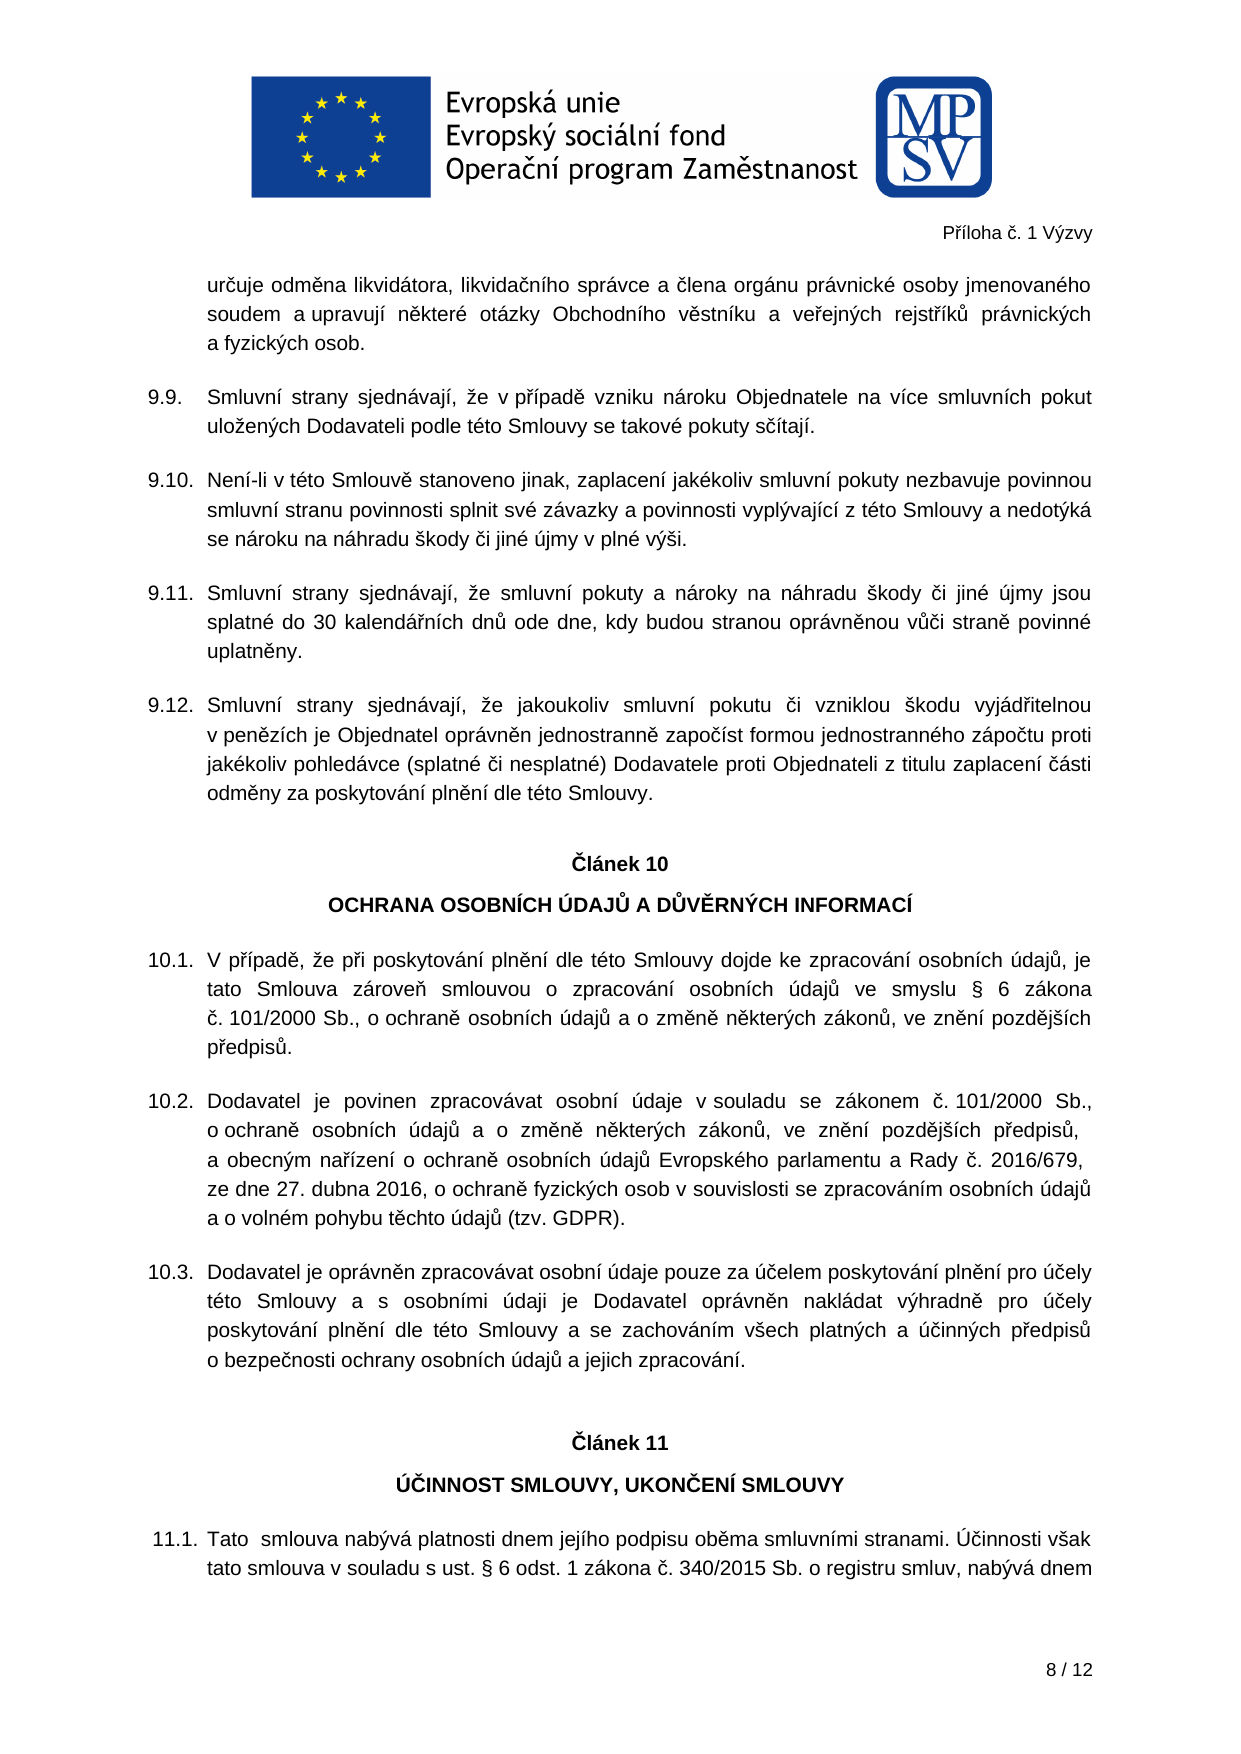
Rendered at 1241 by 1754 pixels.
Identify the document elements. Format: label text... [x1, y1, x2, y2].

text OCHRANA OSOBNÍCH ÚDAJŮ A DŮVĚRNÝCH INFORMACÍ [148, 888, 1092, 917]
text ÚČINNOST SMLOUVY, UKONČENÍ SMLOUVY [148, 1467, 1092, 1496]
list V případě, že při poskytování plnění dle této Smlouvy dojde ke zpracování osobních údajů, je tato Smlouva zároveň smlouvou o zpracování osobních údajů ve smyslu § 6 zákona č. 101/2000 Sb., o ochraně osobních údajů a o změně některých zákonů, ve znění pozdějších předpisů. [148, 942, 1092, 1059]
list Dodavatel je oprávněn zpracovávat osobní údaje pouze za účelem poskytování plnění pro účely této Smlouvy a s osobními údaji je Dodavatel oprávněn nakládat výhradně pro účely poskytování plnění dle této Smlouvy a se zachováním všech platných a účinných předpisů o bezpečnosti ochrany osobních údajů a jejich zpracování. [148, 1255, 1092, 1371]
text Článek 11 [148, 1426, 1092, 1455]
list Smluvní strany sjednávají, že jakoukoliv smluvní pokutu či vzniklou škodu vyjádřitelnou v penězích je Objednatel oprávněn jednostranně započíst formou jednostranného zápočtu proti jakékoliv pohledávce (splatné či nesplatné) Dodavatele proti Objednateli z titulu zaplacení části odměny za poskytování plnění dle této Smlouvy. [148, 688, 1092, 805]
list Není-li v této Smlouvě stanoveno jinak, zaplacení jakékoliv smluvní pokuty nezbavuje povinnou smluvní stranu povinnosti splnit své závazky a povinnosti vyplývající z této Smlouvy a nedotýká se nároku na náhradu škody či jiné újmy v plné výši. [148, 463, 1092, 551]
text Článek 10 [148, 846, 1092, 876]
list Smluvní strany sjednávají, že v případě vzniku nároku Objednatele na více smluvních pokut uložených Dodavateli podle této Smlouvy se takové pokuty sčítají. [148, 380, 1092, 438]
list Smluvní strany sjednávají, že smluvní pokuty a nároky na náhradu škody či jiné újmy jsou splatné do 30 kalendářních dnů ode dne, kdy budou stranou oprávněnou vůči straně povinné uplatněny. [148, 576, 1092, 663]
picture [248, 73, 992, 201]
list Dodavatel je povinen zpracovávat osobní údaje v souladu se zákonem č. 101/2000 Sb., o ochraně osobních údajů a o změně některých zákonů, ve znění pozdějších předpisů, a obecným nařízení o ochraně osobních údajů Evropského parlamentu a Rady č. 2016/679, ze dne 27. dubna 2016, o ochraně fyzických osob v souvislosti se zpracováním osobních údajů a o volném pohybu těchto údajů (tzv. GDPR). [148, 1084, 1092, 1230]
